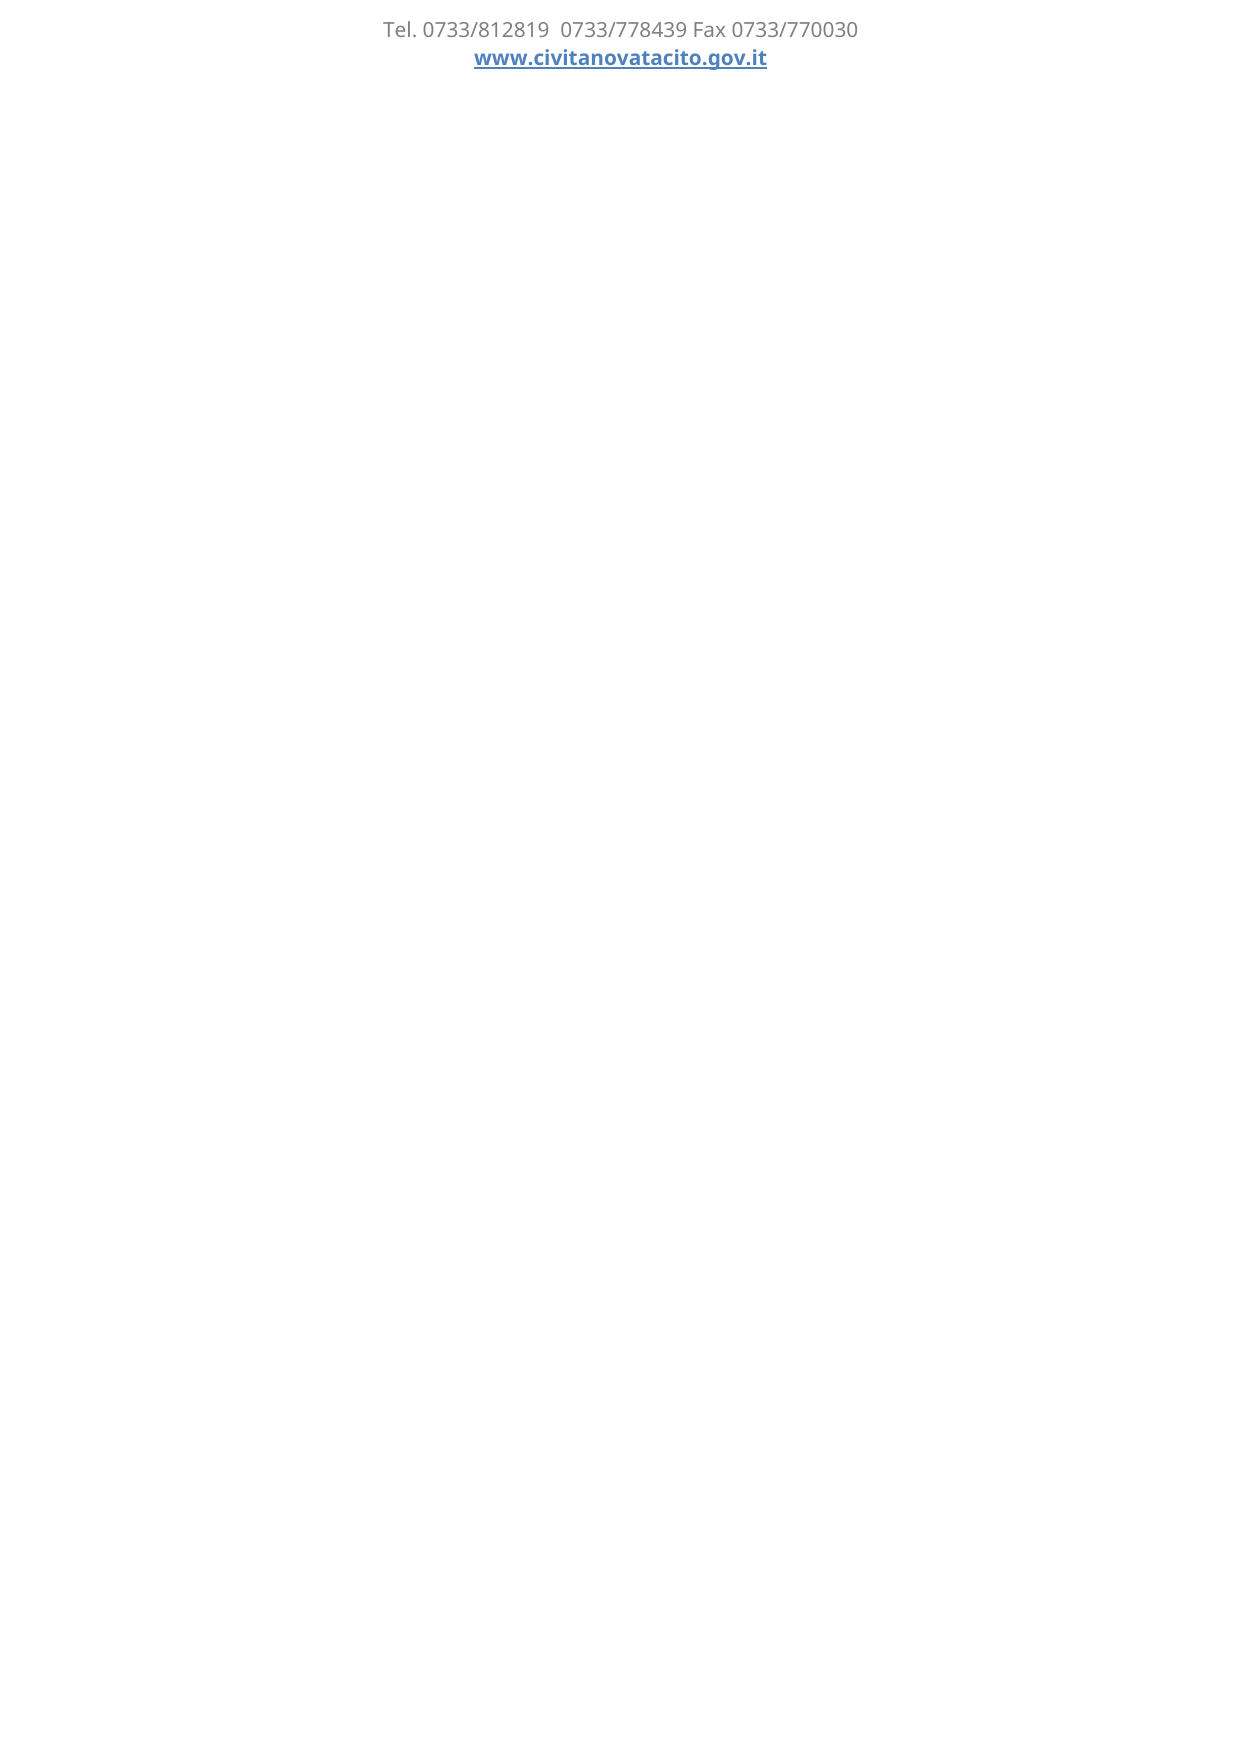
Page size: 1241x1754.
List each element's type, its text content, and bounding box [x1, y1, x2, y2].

text www.civitanovatacito.gov.it [103, 43, 1138, 72]
text Tel. 0733/812819 0733/778439 Fax 0733/770030 [103, 15, 1138, 43]
